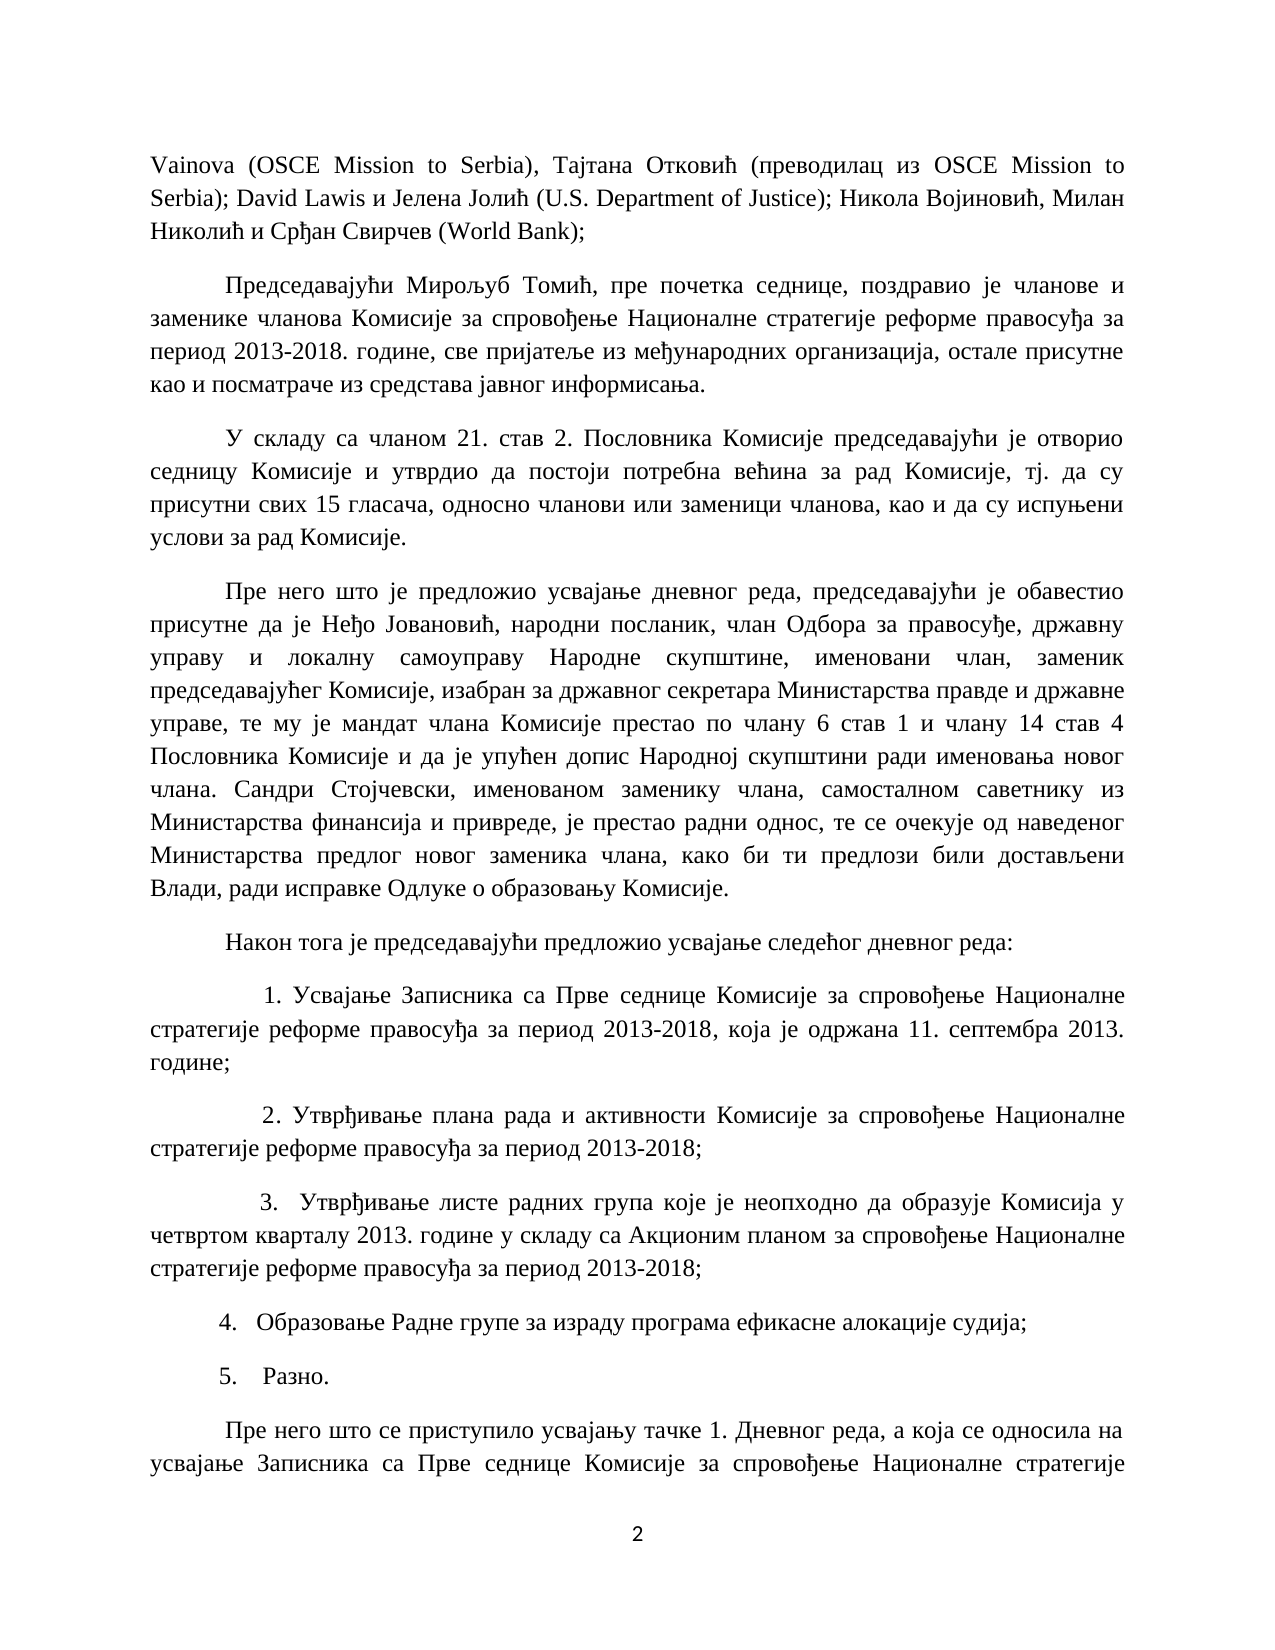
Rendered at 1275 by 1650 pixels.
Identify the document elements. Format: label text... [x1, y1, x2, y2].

text Председавајући Мирољуб Томић, пре почетка седнице, поздравио је чланове и заменике чланова Комисије за спровођење Националне стратегије реформе правосуђа за период 2013-2018. године, све пријатеље из међународних организација, остале присутне као и посматраче из средстава јавног информисања. [150, 270, 1125, 398]
text Након тога је председавајући предложио усвајање следећог дневног реда: [150, 927, 1125, 956]
text Пре него што је предложио усвајање дневног реда, председавајући је обавестио присутне да је Неђо Јовановић, народни посланик, члан Одбора за правосуђе, државну управу и локалну самоуправу Народне скупштине, именовани члан, заменик председавајућег Комисије, изабран за државног секретара Министарства правде и државне управе, те му је мандат члана Комисије престао по члану 6 став 1 и члану 14 став 4 Пословника Комисије и да је упућен допис Народној скупштини ради именовања новог члана. Сандри Стојчевски, именованом заменику члана, самосталном саветнику из Министарства финансија и привреде, је престао радни однос, те се очекује од наведеног Министарства предлог новог заменика члана, како би ти предлози били достављени Влади, ради исправке Одлуке о образовању Комисије. [150, 576, 1125, 902]
text 3. Утврђивање листе радних група које је неопходно да образује Комисија у четвртом кварталу 2013. године у складу са Акционим планом за спровођење Националне стратегије реформе правосуђа за период 2013-2018; [150, 1187, 1125, 1282]
text 4. Образовање Радне групе за израду програма ефикасне алокације судија; [150, 1307, 1125, 1336]
text 1. Усвајање Записника са Прве седнице Комисије за спровођење Националне стратегије реформе правосуђа за период 2013-2018, која је одржана 11. септембра 2013. године; [150, 981, 1125, 1075]
text 2. Утврђивање плана рада и активности Комисије за спровођење Националне стратегије реформе правосуђа за период 2013-2018; [150, 1101, 1125, 1162]
text 5. Разно. [150, 1361, 1125, 1390]
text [150, 150, 1125, 245]
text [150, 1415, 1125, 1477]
text У складу са чланом 21. став 2. Пословника Комисије председавајући је отворио седницу Комисије и утврдио да постоји потребна већина за рад Комисије, тј. да су присутни свих 15 гласача, односно чланови или заменици чланова, као и да су испуњени услови за рад Комисије. [150, 423, 1125, 551]
